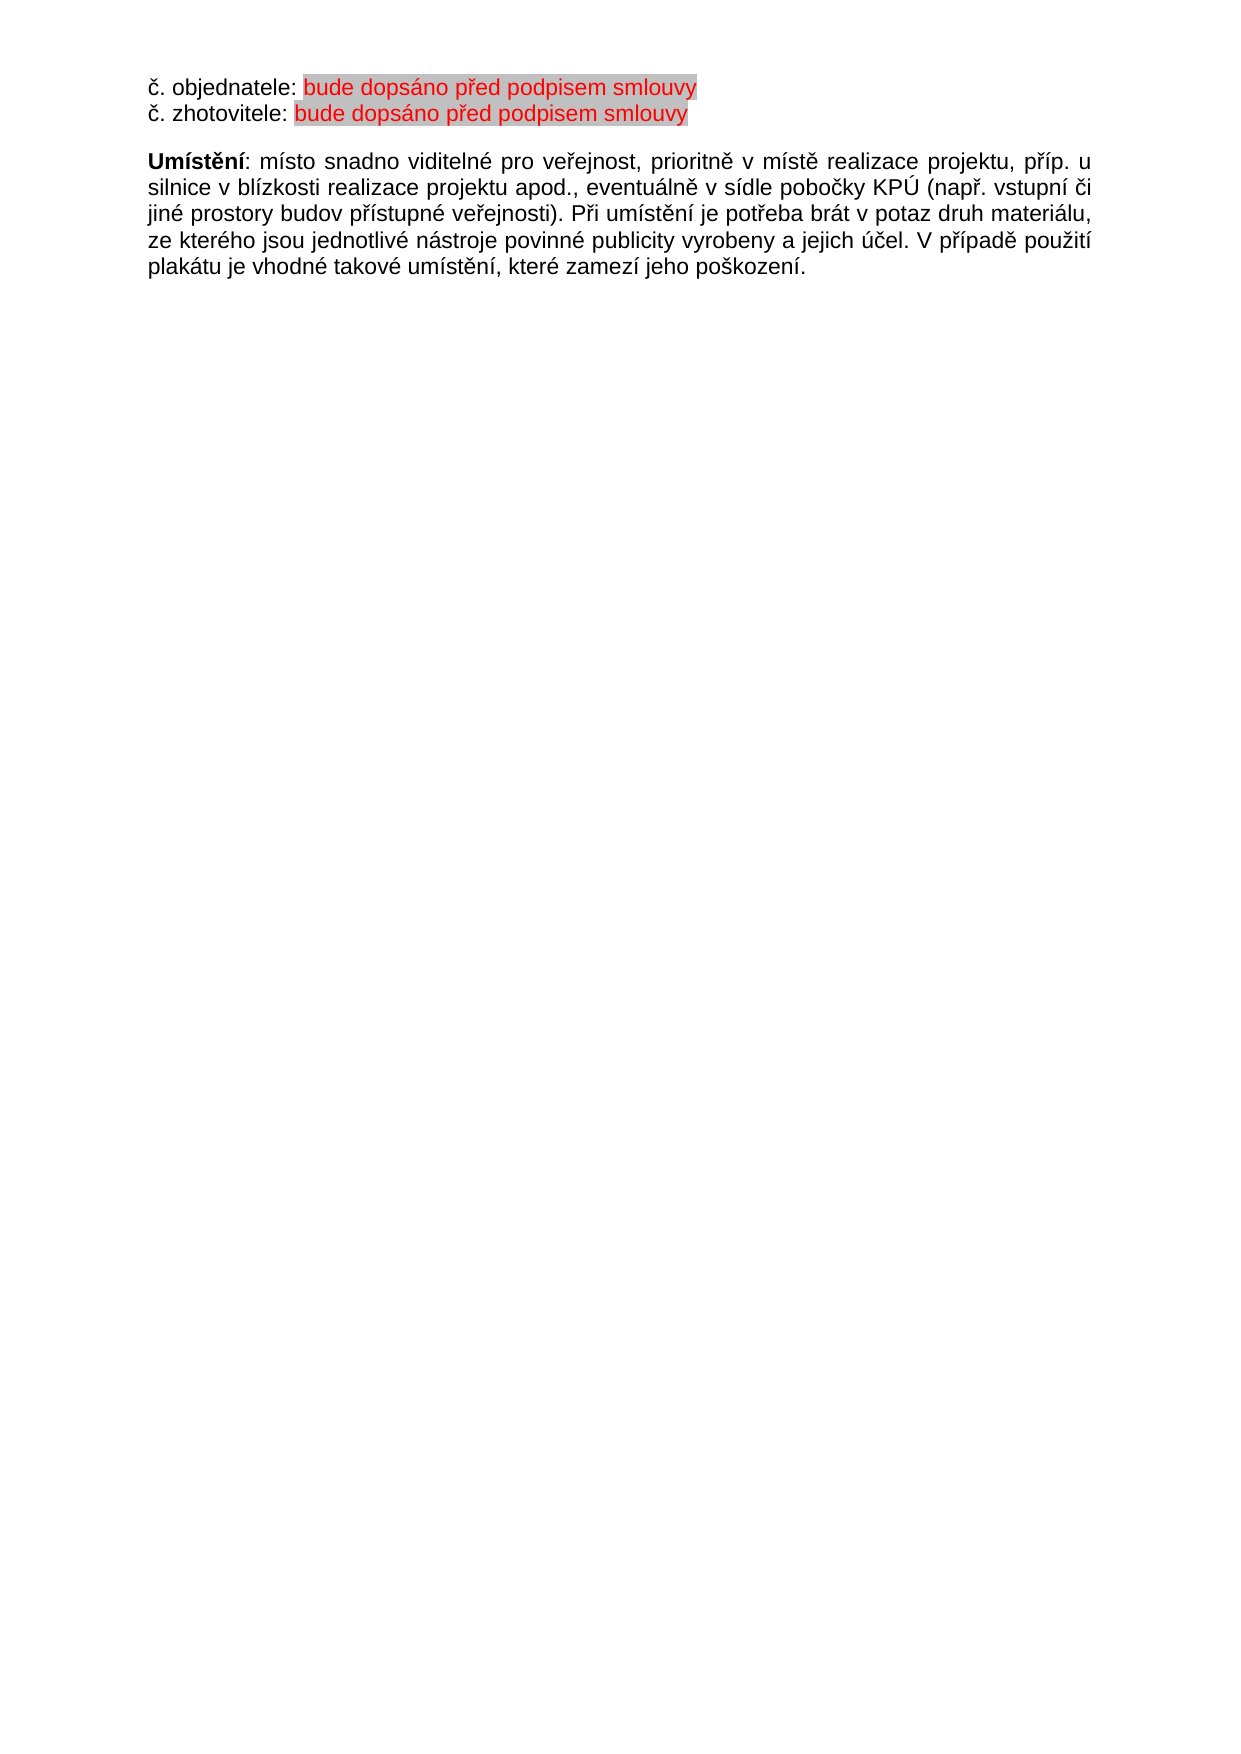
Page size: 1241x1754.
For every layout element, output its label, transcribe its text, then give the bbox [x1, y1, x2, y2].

text Umístění: místo snadno viditelné pro veřejnost, prioritně v místě realizace projektu, příp. u silnice v blízkosti realizace projektu apod., eventuálně v sídle pobočky KPÚ (např. vstupní či jiné prostory budov přístupné veřejnosti). Při umístění je potřeba brát v potaz druh materiálu, ze kterého jsou jednotlivé nástroje povinné publicity vyrobeny a jejich účel. V případě použití plakátu je vhodné takové umístění, které zamezí jeho poškození. [148, 148, 1093, 279]
